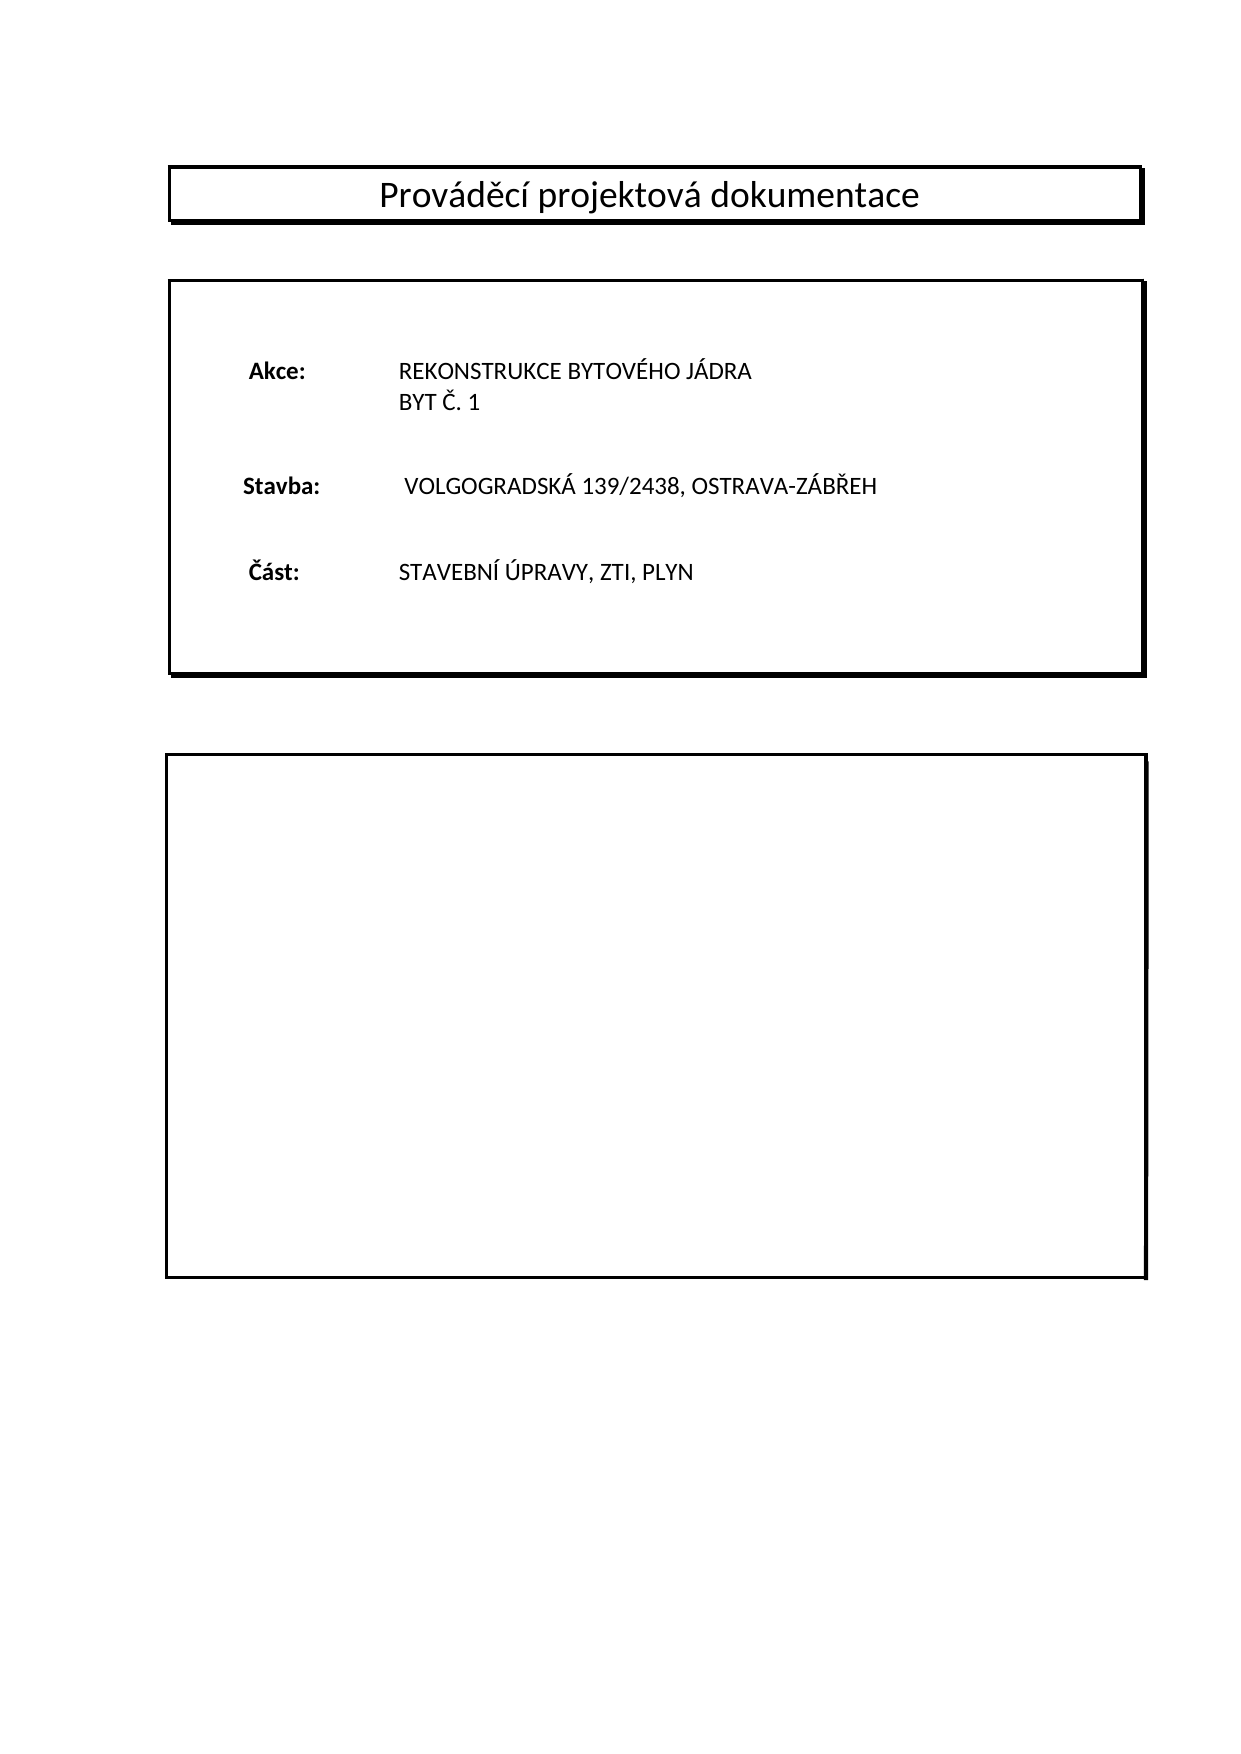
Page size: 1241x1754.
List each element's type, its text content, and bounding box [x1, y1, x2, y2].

text Prováděcí projektová dokumentace [171, 169, 1139, 219]
text Část: STAVEBNÍ ÚPRAVY, ZTI, PLYN [171, 551, 1141, 587]
text BYT Č. 1 [177, 386, 1122, 417]
text Stavba: VOLGOGRADSKÁ 139/2438, OSTRAVA-ZÁBŘEH [171, 465, 1141, 501]
text Akce: REKONSTRUKCE BYTOVÉHO JÁDRA [177, 356, 1122, 386]
